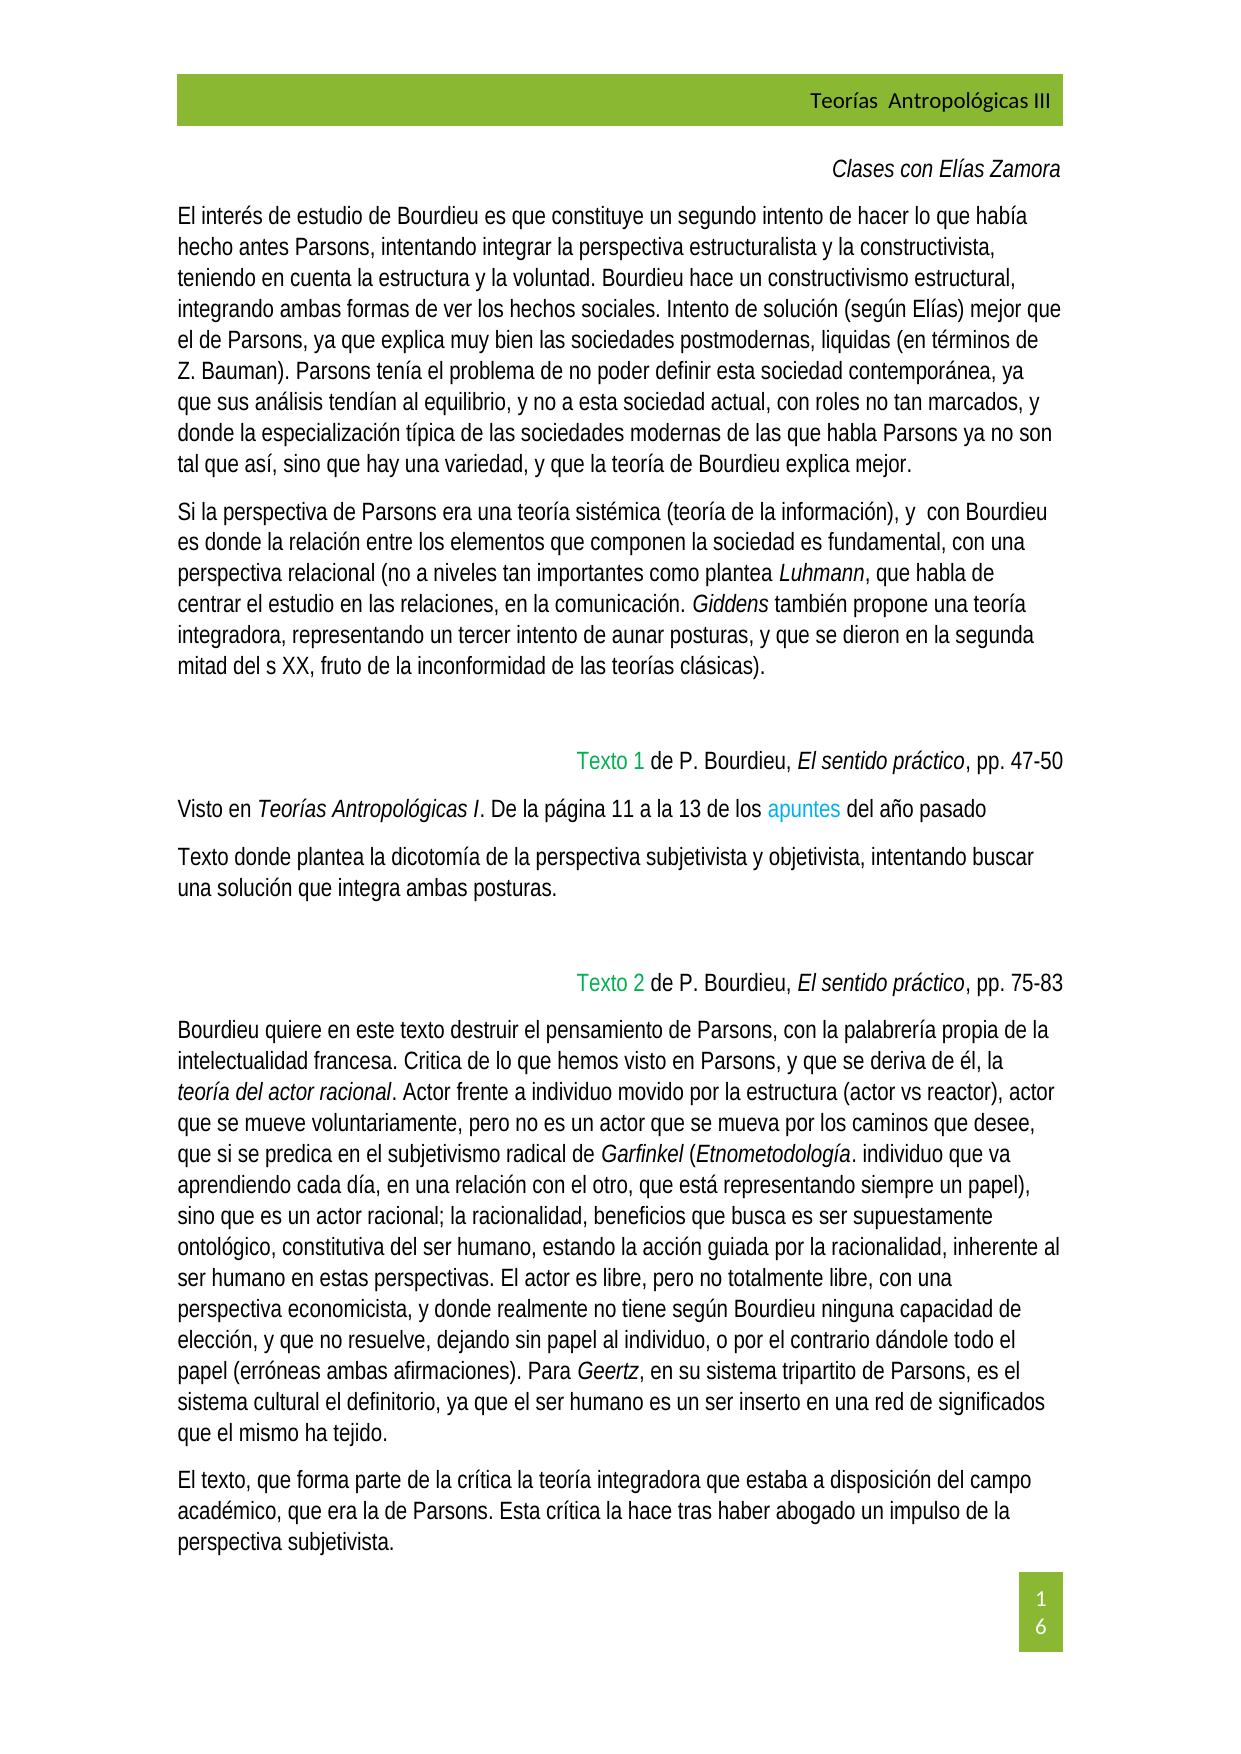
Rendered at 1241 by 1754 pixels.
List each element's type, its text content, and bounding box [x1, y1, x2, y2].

text Texto 2 de P. Bourdieu, El sentido práctico, pp. 75-83 [177, 968, 1063, 996]
text Si la perspectiva de Parsons era una teoría sistémica (teoría de la información), y con Bourdieu es donde la relación entre los elementos que componen la sociedad es fundamental, con una perspectiva relacional (no a niveles tan importantes como plantea Luhmann, que habla de centrar el estudio en las relaciones, en la comunicación. Giddens también propone una teoría integradora, representando un tercer intento de aunar posturas, y que se dieron en la segunda mitad del s XX, fruto de la inconformidad de las teorías clásicas). [177, 496, 1063, 680]
text Texto donde plantea la dicotomía de la perspectiva subjetivista y objetivista, intentando buscar una solución que integra ambas posturas. [177, 842, 1063, 901]
text Visto en Teorías Antropológicas I. De la página 11 a la 13 de los apuntes del año pasado [177, 794, 1063, 823]
text El texto, que forma parte de la crítica la teoría integradora que estaba a disposición del campo académico, que era la de Parsons. Esta crítica la hace tras haber abogado un impulso de la perspectiva subjetivista. [177, 1465, 1063, 1556]
text El interés de estudio de Bourdieu es que constituye un segundo intento de hacer lo que había hecho antes Parsons, intentando integrar la perspectiva estructuralista y la constructivista, teniendo en cuenta la estructura y la voluntad. Bourdieu hace un constructivismo estructural, integrando ambas formas de ver los hechos sociales. Intento de solución (según Elías) mejor que el de Parsons, ya que explica muy bien las sociedades postmodernas, liquidas (en términos de Z. Bauman). Parsons tenía el problema de no poder definir esta sociedad contemporánea, ya que sus análisis tendían al equilibrio, y no a esta sociedad actual, con roles no tan marcados, y donde la especialización típica de las sociedades modernas de las que habla Parsons ya no son tal que así, sino que hay una variedad, y que la teoría de Bourdieu explica mejor. [177, 201, 1063, 477]
text Bourdieu quiere en este texto destruir el pensamiento de Parsons, con la palabrería propia de la intelectualidad francesa. Critica de lo que hemos visto en Parsons, y que se deriva de él, la teoría del actor racional. Actor frente a individuo movido por la estructura (actor vs reactor), actor que se mueve voluntariamente, pero no es un actor que se mueva por los caminos que desee, que si se predica en el subjetivismo radical de Garfinkel (Etnometodología. individuo que va aprendiendo cada día, en una relación con el otro, que está representando siempre un papel), sino que es un actor racional; la racionalidad, beneficios que busca es ser supuestamente ontológico, constitutiva del ser humano, estando la acción guiada por la racionalidad, inherente al ser humano en estas perspectivas. El actor es libre, pero no totalmente libre, con una perspectiva economicista, y donde realmente no tiene según Bourdieu ninguna capacidad de elección, y que no resuelve, dejando sin papel al individuo, o por el contrario dándole todo el papel (erróneas ambas afirmaciones). Para Geertz, en su sistema tripartito de Parsons, es el sistema cultural el definitorio, ya que el ser humano es un ser inserto en una red de significados que el mismo ha tejido. [177, 1015, 1063, 1446]
text Clases con Elías Zamora [177, 154, 1063, 182]
text Texto 1 de P. Bourdieu, El sentido práctico, pp. 47-50 [177, 746, 1063, 775]
